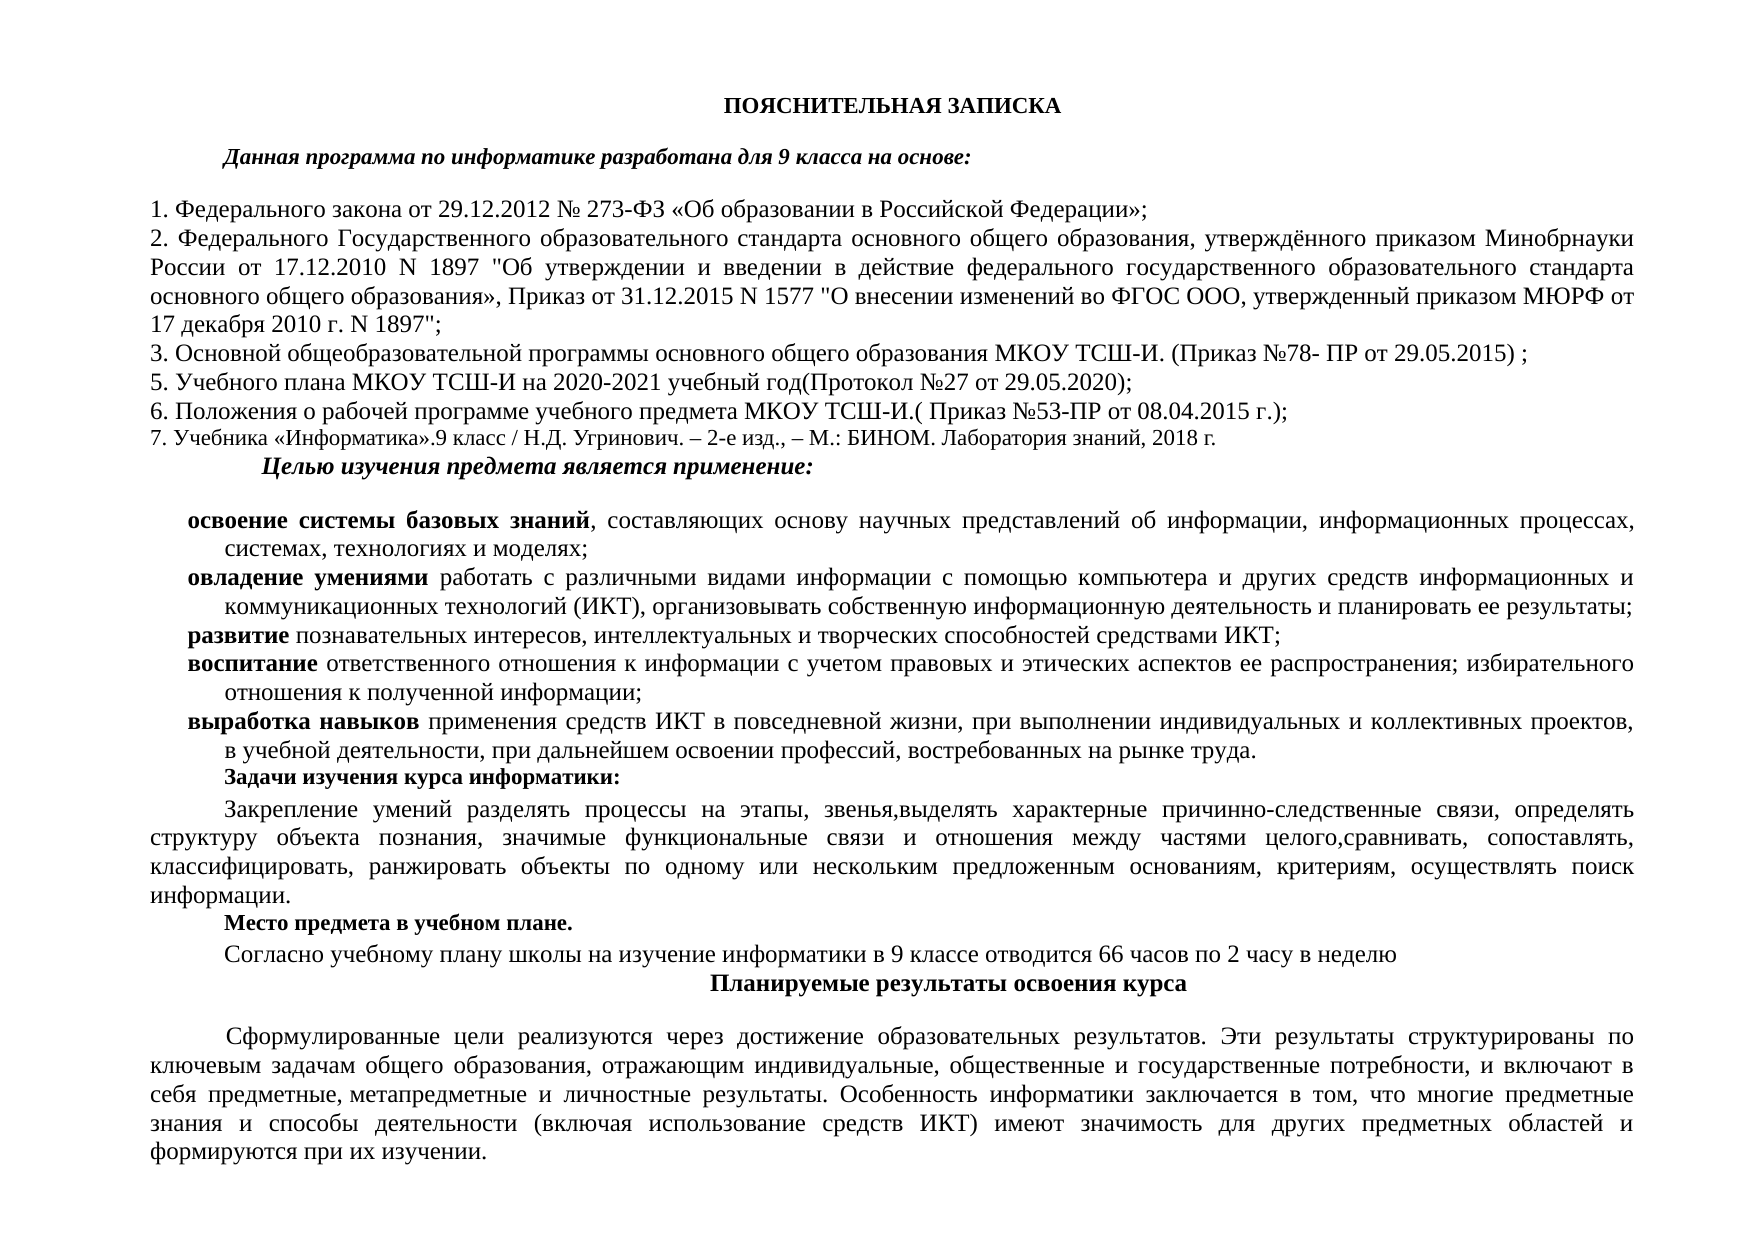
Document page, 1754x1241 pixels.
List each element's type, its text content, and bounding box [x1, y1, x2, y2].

text Задачи изучения курса информатики: [150, 763, 1635, 790]
text 6. Положения о рабочей программе учебного предмета МКОУ ТСШ-И.( Приказ №53-ПР от 08.04.2015 г.); [150, 396, 1635, 424]
text Сформулированные цели реализуются через достижение образовательных результатов. Эти результаты структурированы по ключевым задачам общего образования, отражающим индивидуальные, общественные и государственные потребности, и включают в себя предметные, метапредметные и личностные результаты. Особенность информатики заключается в том, что многие предметные знания и способы деятельности (включая использование средств ИКТ) имеют значимость для других предметных областей и формируются при их изучении. [150, 1021, 1635, 1165]
text 2. Федерального Государственного образовательного стандарта основного общего образования, утверждённого приказом Минобрнауки России от 17.12.2010 N 1897 "Об утверждении и введении в действие федерального государственного образовательного стандарта основного общего образования», Приказ от 31.12.2015 N 1577 "О внесении изменений во ФГОС ООО, утвержденный приказом МЮРФ от 17 декабря 2010 г. N 1897"; [150, 223, 1635, 338]
text Данная программа по информатике разработана для 9 класса на основе: [150, 143, 1635, 170]
text Планируемые результаты освоения курса [262, 968, 1635, 996]
text ПОЯСНИТЕЛЬНАЯ ЗАПИСКА [150, 92, 1635, 119]
text овладение умениями работать с различными видами информации с помощью компьютера и других средств информационных и коммуникационных технологий (ИКТ), организовывать собственную информационную деятельность и планировать ее результаты; [187, 562, 1635, 620]
text 3. Основной общеобразовательной программы основного общего образования МКОУ ТСШ-И. (Приказ №78- ПР от 29.05.2015) ; [150, 338, 1635, 367]
text развитие познавательных интересов, интеллектуальных и творческих способностей средствами ИКТ; [187, 620, 1635, 648]
text 7. Учебника «Информатика».9 класс / Н.Д. Угринович. – 2-е изд., – М.: БИНОМ. Лаборатория знаний, 2018 г. [150, 424, 1635, 451]
text 1. Федерального закона от 29.12.2012 № 273-ФЗ «Об образовании в Российской Федерации»; [150, 194, 1635, 223]
text 5. Учебного плана МКОУ ТСШ-И на 2020-2021 учебный год(Протокол №27 от 29.05.2020); [150, 367, 1635, 396]
text Согласно учебному плану школы на изучение информатики в 9 классе отводится 66 часов по 2 часу в неделю [150, 939, 1635, 968]
text Место предмета в учебном плане. [150, 909, 1635, 935]
list Целью изучения предмета является применение: [261, 451, 1635, 479]
text воспитание ответственного отношения к информации с учетом правовых и этических аспектов ее распространения; избирательного отношения к полученной информации; [187, 648, 1635, 706]
text освоение системы базовых знаний, составляющих основу научных представлений об информации, информационных процессах, системах, технологиях и моделях; [187, 505, 1635, 562]
text Закрепление умений разделять процессы на этапы, звенья,выделять характерные причинно-следственные связи, определять структуру объекта познания, значимые функциональные связи и отношения между частями целого,сравнивать, сопоставлять, классифицировать, ранжировать объекты по одному или нескольким предложенным основаниям, критериям, осуществлять поиск информации. [150, 794, 1635, 909]
text выработка навыков применения средств ИКТ в повседневной жизни, при выполнении индивидуальных и коллективных проектов, в учебной деятельности, при дальнейшем освоении профессий, востребованных на рынке труда. [187, 706, 1635, 763]
